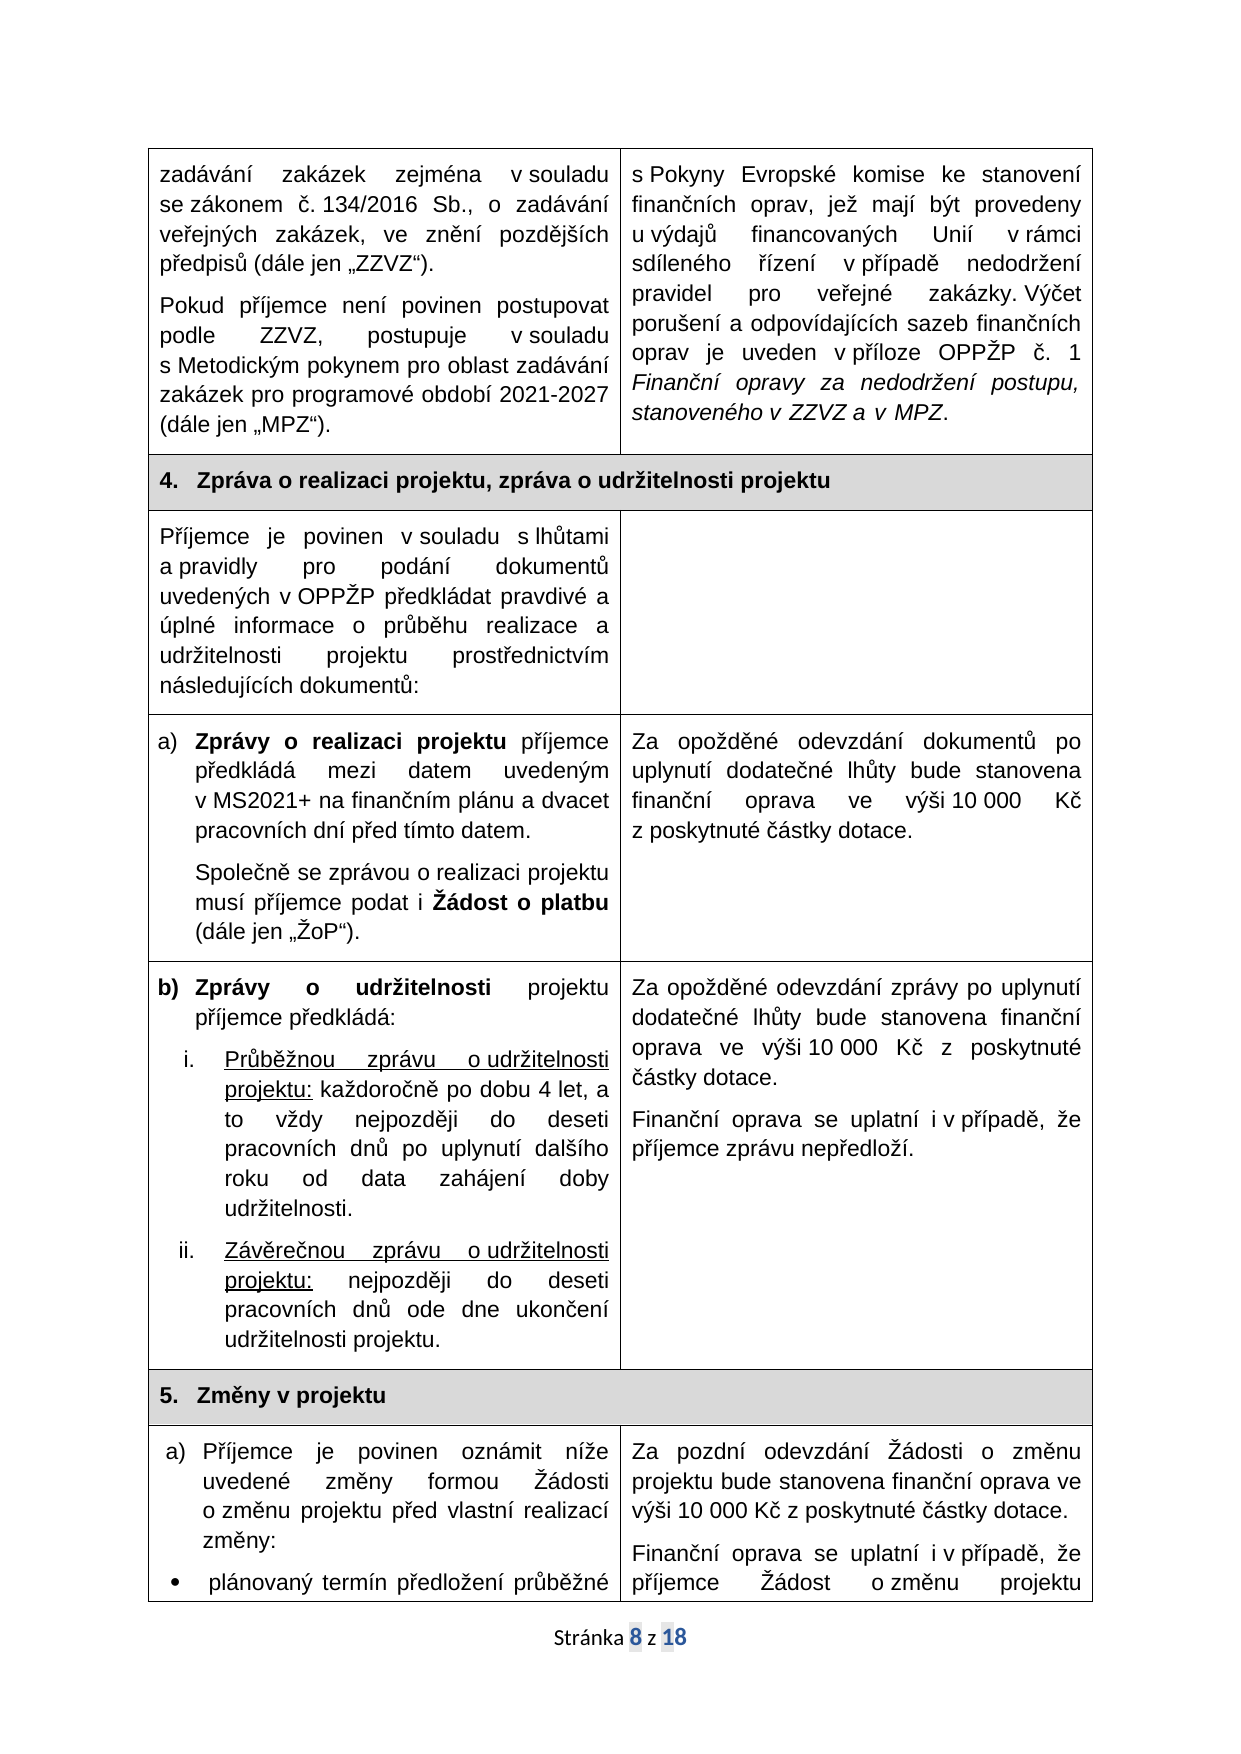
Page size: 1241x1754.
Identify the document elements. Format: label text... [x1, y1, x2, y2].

table_cell Za opožděné odevzdání zprávy po uplynutí dodatečné lhůty bude stanovena finanční oprava ve výši 10 000 Kč z poskytnuté částky dotace. Finanční oprava se uplatní i v případě, že příjemce zprávu nepředloží. [621, 962, 1092, 1368]
table_cell Změny v projektu [149, 1370, 1092, 1424]
table_cell Příjemce je povinen v souladu s lhůtami a pravidly pro podání dokumentů uvedených v OPPŽP předkládat pravdivé a úplné informace o průběhu realizace a udržitelnosti projektu prostřednictvím následujících dokumentů: [149, 511, 620, 714]
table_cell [621, 1426, 1092, 1601]
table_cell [149, 149, 620, 454]
table_cell Zpráva o realizaci projektu, zpráva o udržitelnosti projektu [149, 455, 1092, 510]
table_cell Za opožděné odevzdání dokumentů po uplynutí dodatečné lhůty bude stanovena finanční oprava ve výši 10 000 Kč z poskytnuté částky dotace. [621, 715, 1092, 961]
table_cell Zprávy o realizaci projektu příjemce předkládá mezi datem uvedeným v MS2021+ na finančním plánu a dvacet pracovních dní před tímto datem. Společně se zprávou o realizaci projektu musí příjemce podat i Žádost o platbu (dále jen „ŽoP“). [149, 715, 620, 961]
table_cell Zprávy o udržitelnosti projektu příjemce předkládá: Průběžnou zprávu o udržitelnosti projektu: každoročně po dobu 4 let, a to vždy nejpozději do deseti pracovních dnů po uplynutí dalšího roku od data zahájení doby udržitelnosti. Závěrečnou zprávu o udržitelnosti projektu: nejpozději do deseti pracovních dnů ode dne ukončení udržitelnosti projektu. [149, 962, 620, 1368]
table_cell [621, 149, 1092, 454]
table_cell [621, 511, 1092, 714]
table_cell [149, 1426, 620, 1601]
